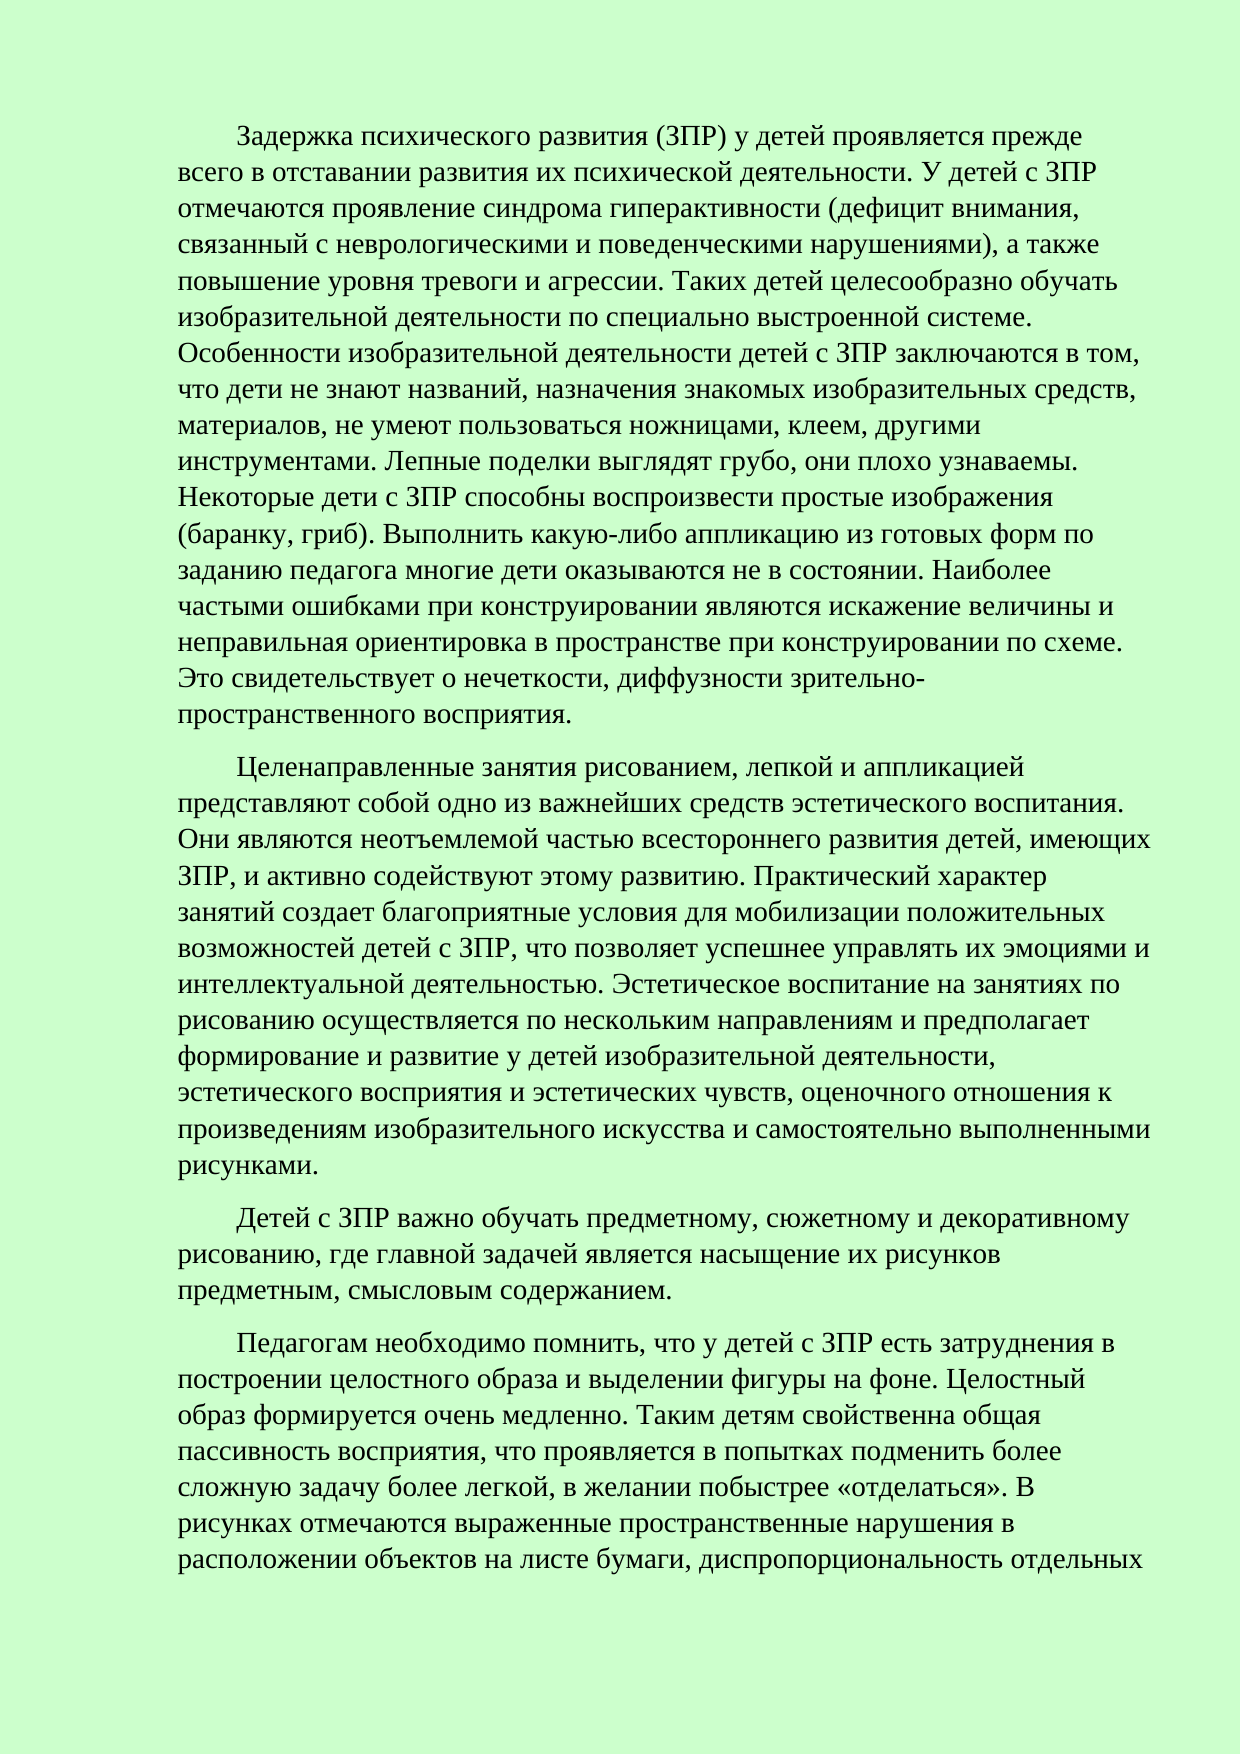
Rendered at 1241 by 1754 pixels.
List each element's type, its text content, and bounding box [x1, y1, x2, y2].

text Целенаправленные занятия рисованием, лепкой и аппликацией представляют собой одно из важнейших средств эстетического воспитания. Они являются неотъемлемой частью всестороннего развития детей, имеющих ЗПР, и активно содействуют этому развитию. Практический характер занятий создает благоприятные условия для мобилизации положительных возможностей детей с ЗПР, что позволяет успешнее управлять их эмоциями и интеллектуальной деятельностью. Эстетическое воспитание на занятиях по рисованию осуществляется по нескольким направлениям и предполагает формирование и развитие у детей изобразительной деятельности, эстетического восприятия и эстетических чувств, оценочного отношения к произведениям изобразительного искусства и самостоятельно выполненными рисунками. [177, 749, 1152, 1180]
text Задержка психического развития (ЗПР) у детей проявляется прежде всего в отставании развития их психической деятельности. У детей с ЗПР отмечаются проявление синдрома гиперактивности (дефицит внимания, связанный с неврологическими и поведенческими нарушениями), а также повышение уровня тревоги и агрессии. Таких детей целесообразно обучать изобразительной деятельности по специально выстроенной системе. Особенности изобразительной деятельности детей с ЗПР заключаются в том, что дети не знают названий, назначения знакомых изобразительных средств, материалов, не умеют пользоваться ножницами, клеем, другими инструментами. Лепные поделки выглядят грубо, они плохо узнаваемы. Некоторые дети с ЗПР способны воспроизвести простые изображения (баранку, гриб). Выполнить какую-либо аппликацию из готовых форм по заданию педагога многие дети оказываются не в состоянии. Наиболее частыми ошибками при конструировании являются искажение величины и неправильная ориентировка в пространстве при конструировании по схеме. Это свидетельствует о нечеткости, диффузности зрительно-пространственного восприятия. [177, 118, 1152, 730]
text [177, 1325, 1152, 1575]
text Детей с ЗПР важно обучать предметному, сюжетному и декоративному рисованию, где главной задачей является насыщение их рисунков предметным, смысловым содержанием. [177, 1200, 1152, 1306]
